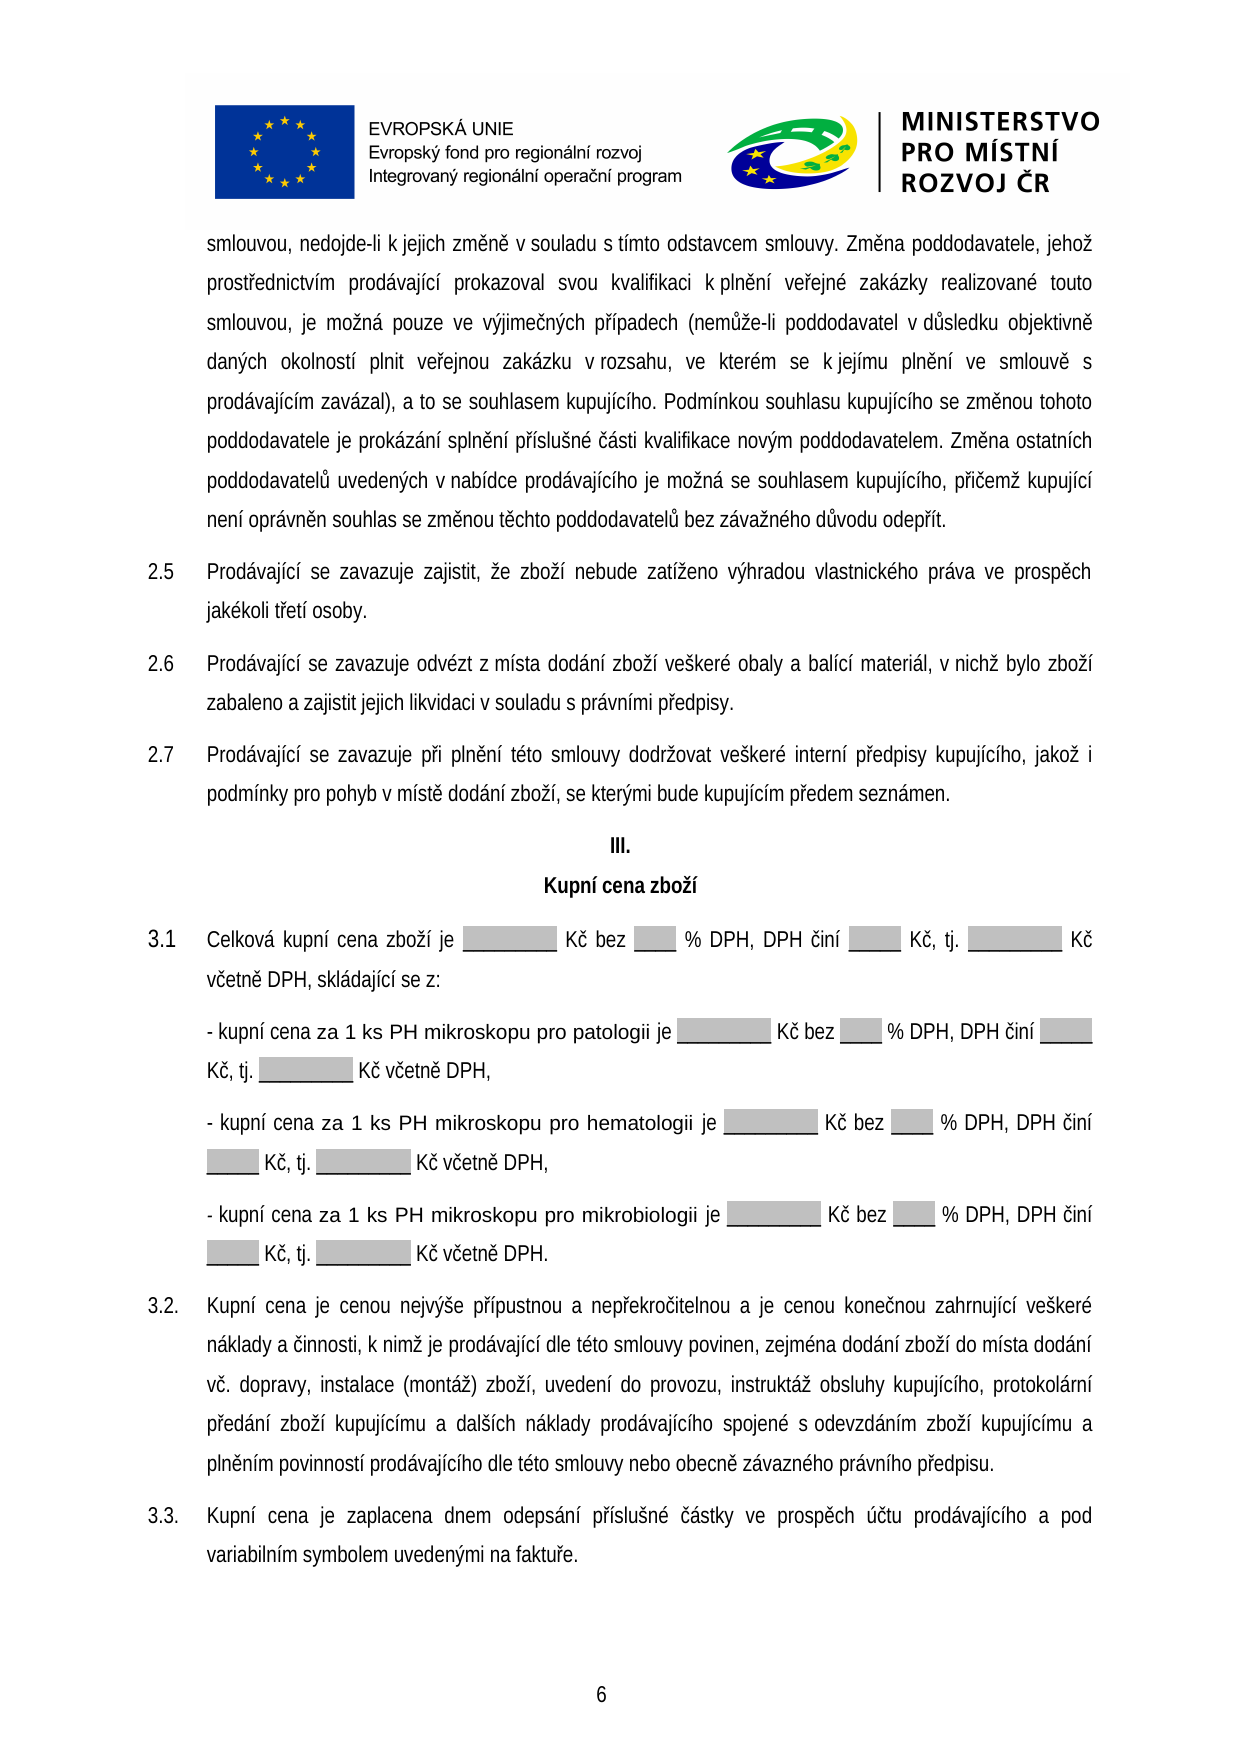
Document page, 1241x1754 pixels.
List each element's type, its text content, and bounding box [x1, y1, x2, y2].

text - kupní cena za 1 ks PH mikroskopu pro patologii je _________ Kč bez ____ % DPH, DPH činí _____ Kč, tj. _________ Kč včetně DPH, [207, 1018, 1093, 1083]
list III. [148, 832, 1093, 859]
text - kupní cena za 1 ks PH mikroskopu pro mikrobiologii je _________ Kč bez ____ % DPH, DPH činí _____ Kč, tj. _________ Kč včetně DPH. [207, 1201, 1093, 1266]
text 3.2. Kupní cena je cenou nejvýše přípustnou a nepřekročitelnou a je cenou konečnou zahrnující veškeré náklady a činnosti, k nimž je prodávající dle této smlouvy povinen, zejména dodání zboží do místa dodání vč. dopravy, instalace (montáž) zboží, uvedení do provozu, instruktáž obsluhy kupujícího, protokolární předání zboží kupujícímu a dalších náklady prodávajícího spojené s odevzdáním zboží kupujícímu a plněním povinností prodávajícího dle této smlouvy nebo obecně závazného právního předpisu. [148, 1292, 1093, 1476]
list Prodávající se zavazuje při plnění této smlouvy dodržovat veškeré interní předpisy kupujícího, jakož i podmínky pro pohyb v místě dodání zboží, se kterými bude kupujícím předem seznámen. [148, 741, 1093, 807]
list Prodávající se zavazuje zajistit, že zboží nebude zatíženo výhradou vlastnického práva ve prospěch jakékoli třetí osoby. [148, 558, 1093, 624]
list Prodávající se zavazuje odvézt z místa dodání zboží veškeré obaly a balící materiál, v nichž bylo zboží zabaleno a zajistit jejich likvidaci v souladu s právními předpisy. [148, 649, 1093, 715]
list Kupní cena je zaplacena dnem odepsání příslušné částky ve prospěch účtu prodávajícího a pod variabilním symbolem uvedenými na faktuře. [148, 1502, 1093, 1568]
list Celková kupní cena zboží je _________ Kč bez ____ % DPH, DPH činí _____ Kč, tj. _________ Kč včetně DPH, skládající se z: [148, 924, 1093, 992]
text - kupní cena za 1 ks PH mikroskopu pro hematologii je _________ Kč bez ____ % DPH, DPH činí _____ Kč, tj. _________ Kč včetně DPH, [207, 1109, 1093, 1175]
picture [184, 73, 1130, 230]
list Kupní cena zboží [148, 872, 1093, 898]
